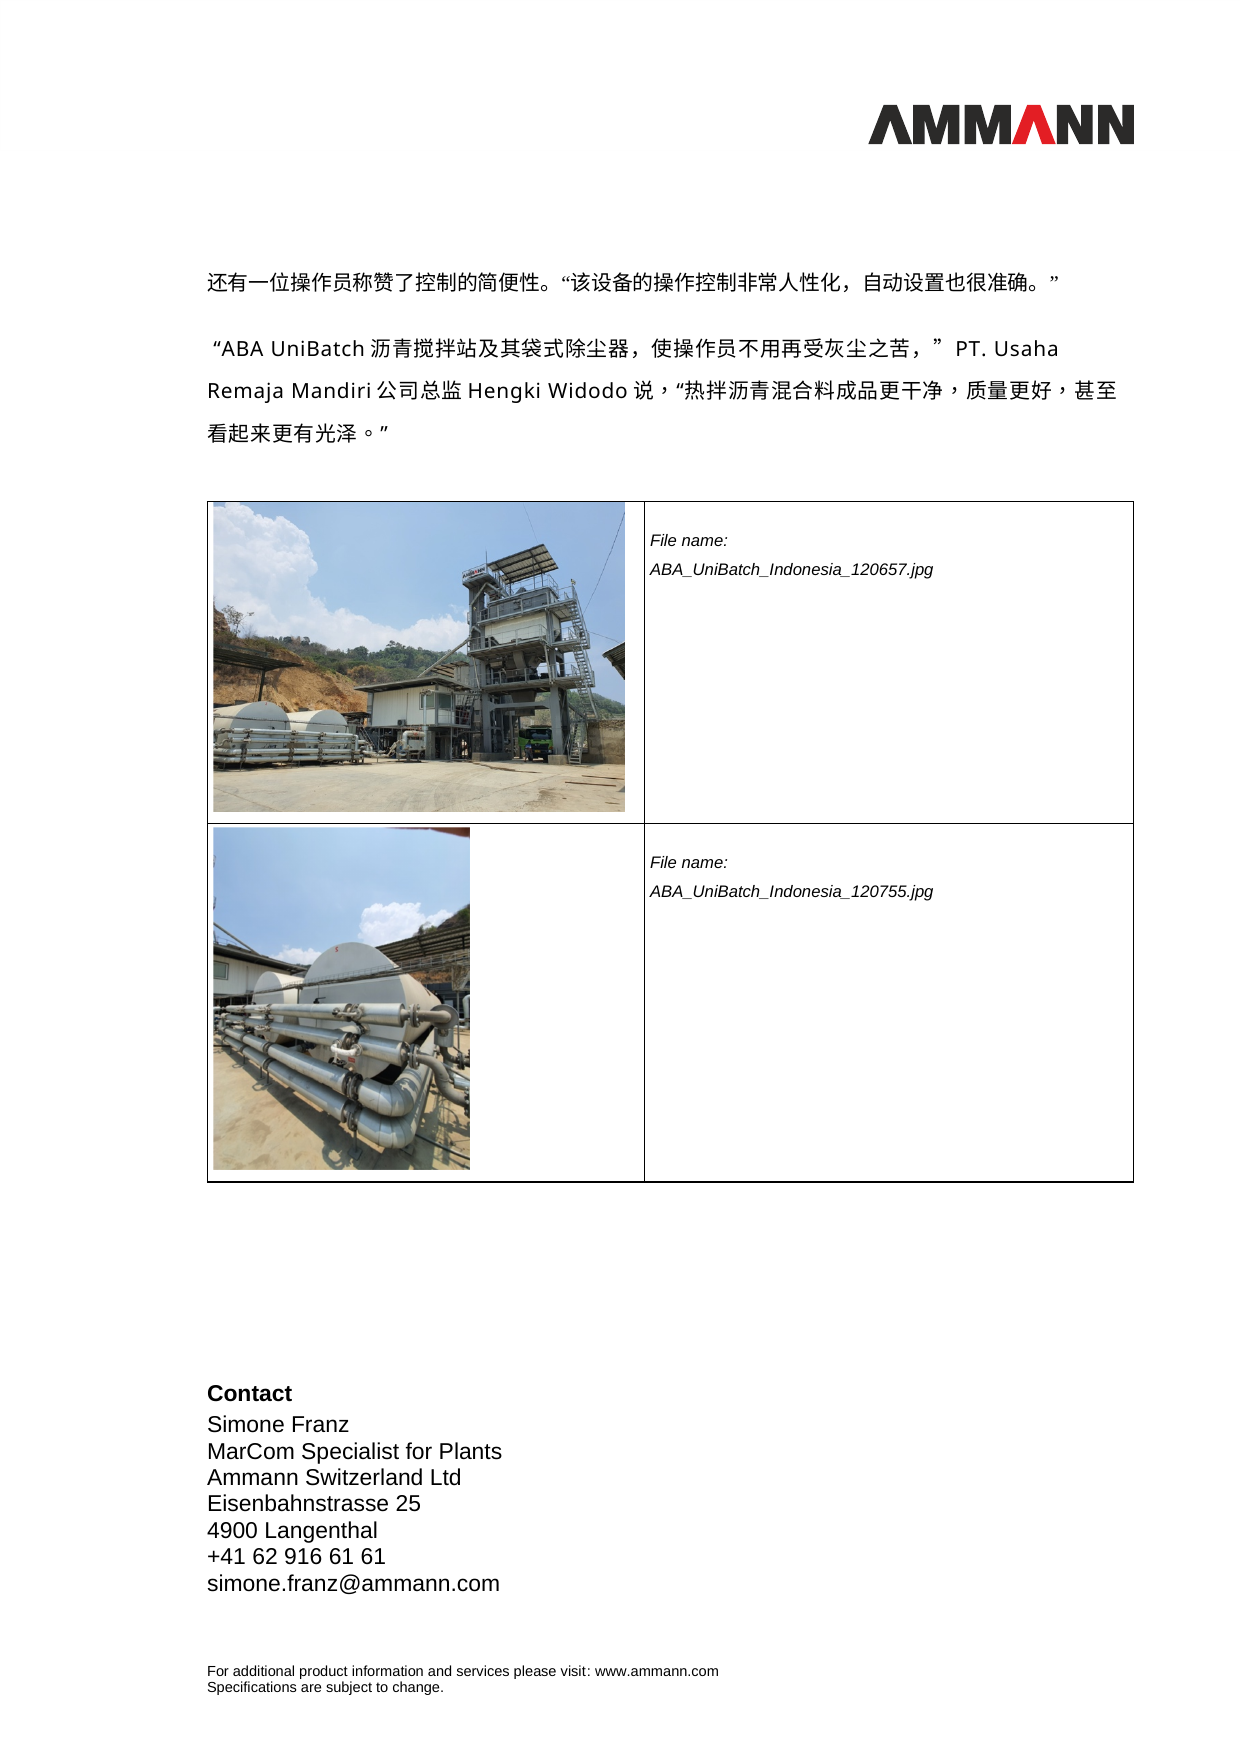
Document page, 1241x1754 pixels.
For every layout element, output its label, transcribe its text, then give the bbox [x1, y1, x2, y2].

picture [213, 502, 625, 812]
picture [214, 828, 470, 1170]
table_header File name: ABA_UniBatch_Indonesia_120657.jpg [645, 502, 1133, 823]
table_cell File name: ABA_UniBatch_Indonesia_120755.jpg [645, 824, 1133, 1181]
text 4900 Langenthal [207, 1517, 1134, 1543]
text Contact [207, 1380, 1134, 1406]
table_cell [208, 824, 644, 1181]
text MarCom Specialist for Plants [207, 1438, 1134, 1464]
text Simone Franz [207, 1411, 1134, 1438]
text “ABA UniBatch沥青搅拌站及其袋式除尘器，使操作员不用再受灰尘之苦，”PT. Usaha Remaja Mandiri公司总监Hengki Widodo说，“热拌沥青混合料成品更干净，质量更好，甚至看起来更有光泽。” [207, 332, 1134, 447]
text +41 62 916 61 61 [207, 1543, 1134, 1569]
table_header [208, 502, 644, 823]
text 还有一位操作员称赞了控制的简便性。“该设备的操作控制非常人性化，自动设置也很准确。” [207, 266, 1134, 296]
text Ammann Switzerland Ltd [207, 1464, 1134, 1490]
text Eisenbahnstrasse 25 [207, 1490, 1134, 1517]
text simone.franz@ammann.com [207, 1569, 1134, 1596]
